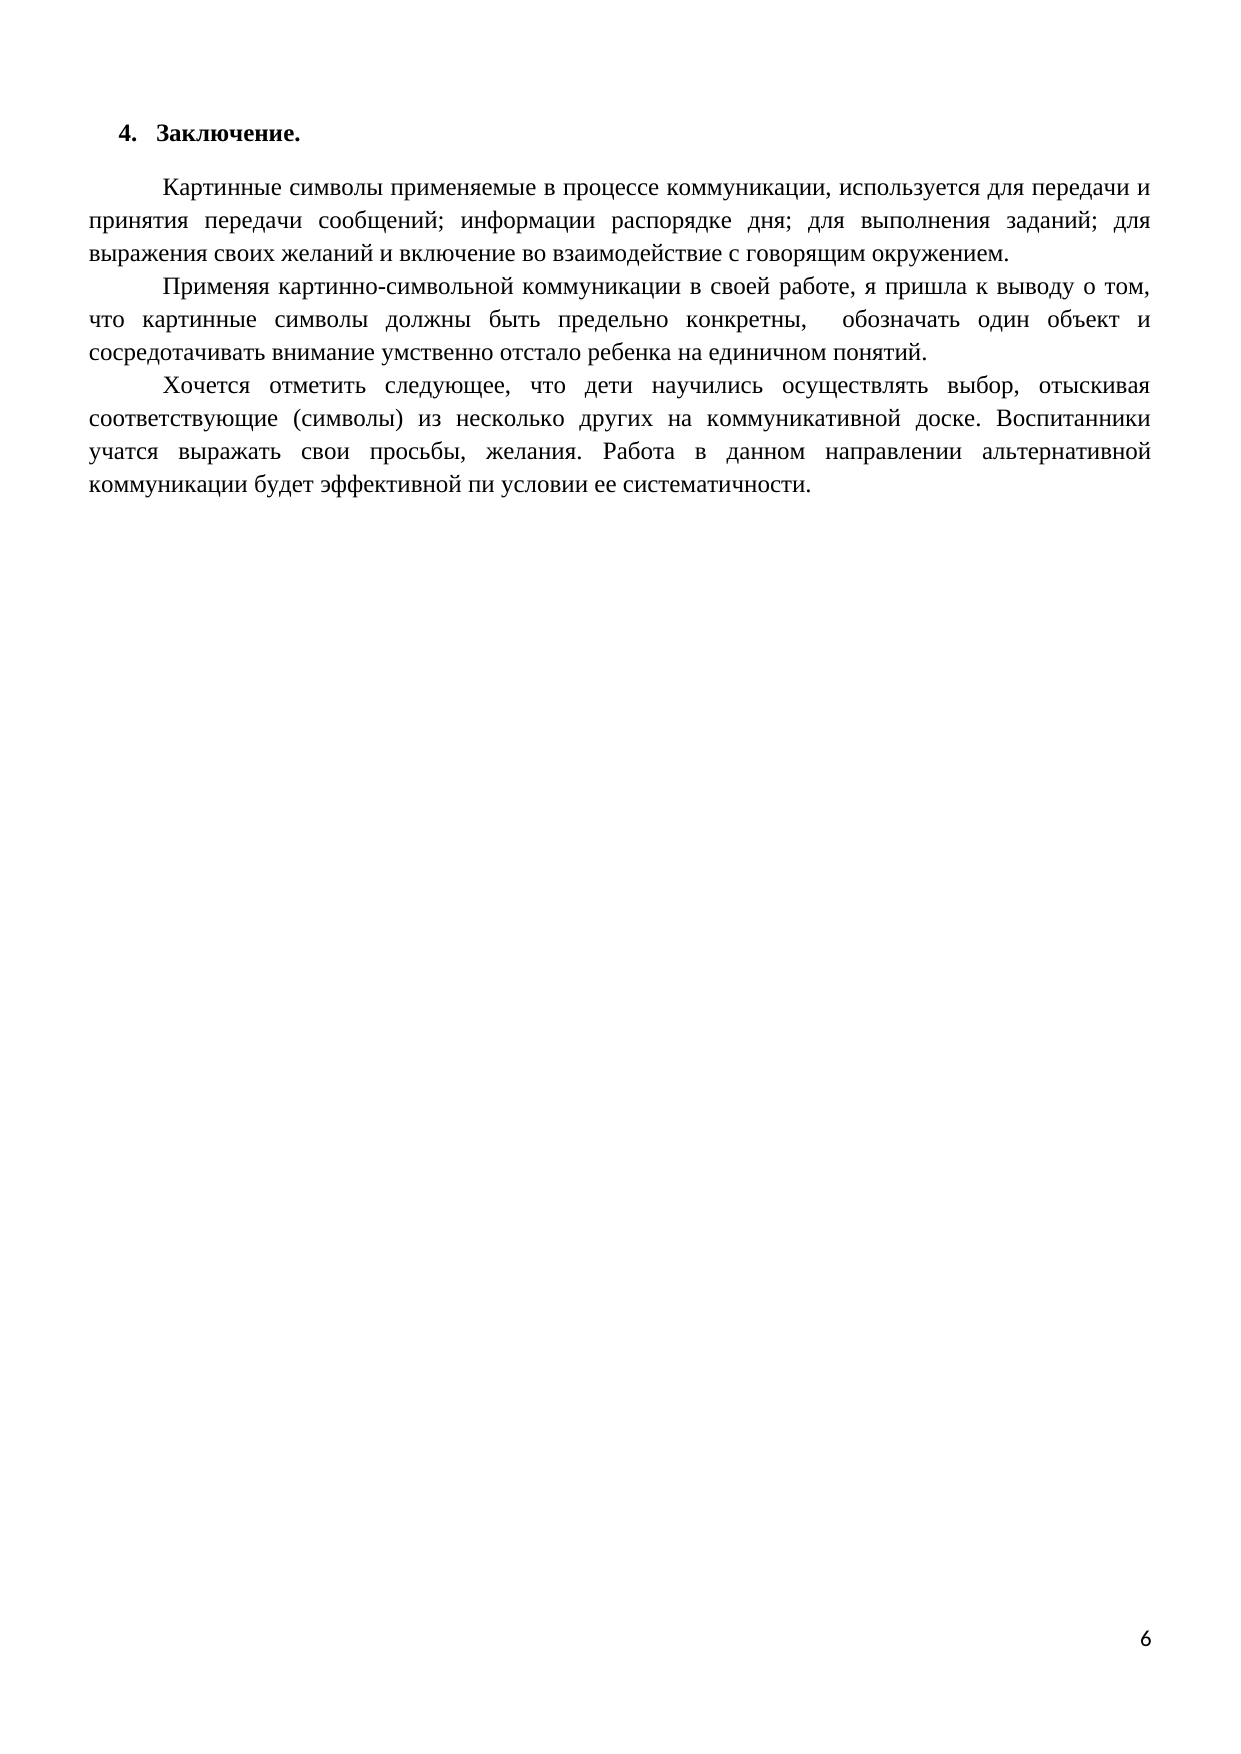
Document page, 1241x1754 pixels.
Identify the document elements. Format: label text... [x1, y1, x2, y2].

list Заключение. [118, 118, 1152, 147]
text Применяя картинно-символьной коммуникации в своей работе, я пришла к выводу о том, что картинные символы должны быть предельно конкретны, обозначать один объект и сосредотачивать внимание умственно отстало ребенка на единичном понятий. [89, 271, 1152, 366]
text Хочется отметить следующее, что дети научились осуществлять выбор, отыскивая соответствующие (символы) из несколько других на коммуникативной доске. Воспитанники учатся выражать свои просьбы, желания. Работа в данном направлении альтернативной коммуникации будет эффективной пи условии ее систематичности. [89, 370, 1152, 498]
text Картинные символы применяемые в процессе коммуникации, используется для передачи и принятия передачи сообщений; информации распорядке дня; для выполнения заданий; для выражения своих желаний и включение во взаимодействие с говорящим окружением. [89, 172, 1152, 267]
